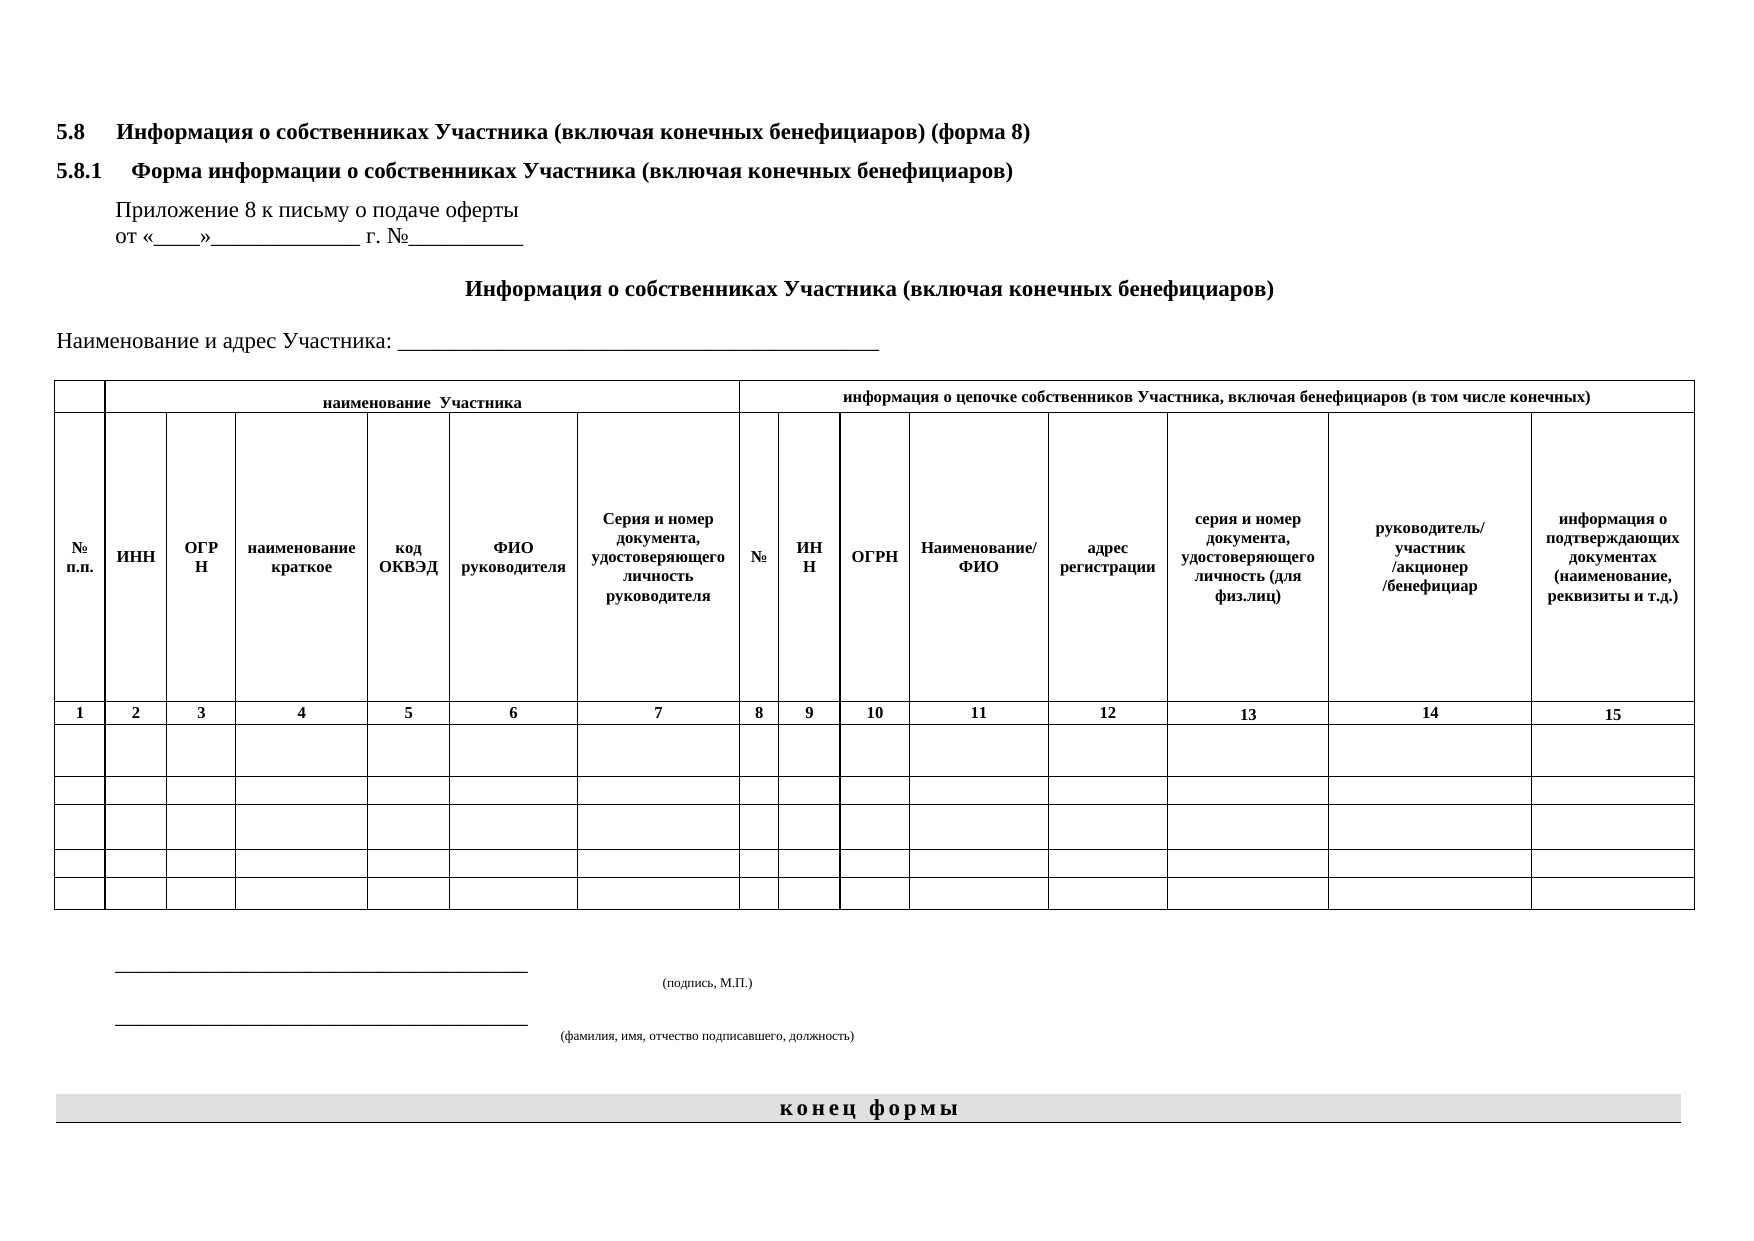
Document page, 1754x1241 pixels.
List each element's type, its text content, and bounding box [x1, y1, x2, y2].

table_cell ОГРН [841, 413, 909, 701]
table_cell [55, 850, 104, 877]
table_cell [368, 850, 449, 877]
table_cell [450, 878, 577, 908]
table_cell [1049, 878, 1167, 908]
table_cell [841, 878, 909, 908]
table_cell [1532, 805, 1694, 849]
table_cell [167, 725, 235, 776]
table_cell № п.п. [55, 413, 104, 701]
table_cell 13 [1168, 702, 1328, 724]
table_cell [1049, 725, 1167, 776]
table_cell 3 [167, 702, 235, 724]
table_header [55, 381, 104, 412]
table_cell [740, 805, 778, 849]
table_cell [1049, 850, 1167, 877]
table_cell [55, 878, 104, 908]
table_cell 15 [1532, 702, 1694, 724]
table_cell [167, 805, 235, 849]
table_cell [167, 777, 235, 804]
text (подпись, М.П.) [56, 975, 1299, 1002]
table_cell [779, 777, 839, 804]
table_cell [106, 777, 166, 804]
table_cell [236, 850, 367, 877]
text (фамилия, имя, отчество подписавшего, должность) [56, 1028, 1299, 1054]
table_cell 8 [740, 702, 778, 724]
table_cell [1168, 725, 1328, 776]
table_cell [106, 725, 166, 776]
table_cell [578, 805, 739, 849]
table_cell [779, 850, 839, 877]
subtitle Информация о собственниках Участника (включая конечных бенефициаров) (форма 8) [56, 118, 1683, 144]
table_cell ОГРН [167, 413, 235, 701]
table_cell [910, 725, 1048, 776]
table_cell [236, 777, 367, 804]
table_cell 6 [450, 702, 577, 724]
table_cell [1532, 725, 1694, 776]
table_cell [578, 878, 739, 908]
subtitle Форма информации о собственниках Участника (включая конечных бенефициаров) [56, 157, 1683, 183]
table_cell 12 [1049, 702, 1167, 724]
table_cell код ОКВЭД [368, 413, 449, 701]
table_cell 10 [841, 702, 909, 724]
table_header наименование Участника [106, 381, 739, 412]
text Информация о собственниках Участника (включая конечных бенефициаров) [56, 275, 1683, 301]
table_cell [1168, 878, 1328, 908]
table_cell серия и номер документа, удостоверяющего личность (для физ.лиц) [1168, 413, 1328, 701]
table_cell [1329, 878, 1531, 908]
table_cell руководитель/участник /акционер /бенефициар [1329, 413, 1531, 701]
table_cell [368, 805, 449, 849]
table_cell ФИО руководителя [450, 413, 577, 701]
table_cell адрес регистрации [1049, 413, 1167, 701]
table_cell [1329, 805, 1531, 849]
table_cell [841, 725, 909, 776]
table_cell 5 [368, 702, 449, 724]
table_cell [1168, 850, 1328, 877]
table_cell [578, 850, 739, 877]
table_cell [55, 777, 104, 804]
text конец формы [56, 1094, 1681, 1122]
table_cell [106, 805, 166, 849]
table_cell 11 [910, 702, 1048, 724]
table_cell Наименование/ ФИО [910, 413, 1048, 701]
table_cell [1329, 777, 1531, 804]
table_cell [841, 805, 909, 849]
table_cell [740, 725, 778, 776]
table_cell [740, 878, 778, 908]
table_cell [1532, 878, 1694, 908]
table_cell [910, 850, 1048, 877]
text Наименование и адрес Участника: __________________________________________ [56, 328, 1683, 354]
table_cell [236, 878, 367, 908]
table_cell [578, 725, 739, 776]
table_cell [740, 850, 778, 877]
table_cell [1049, 777, 1167, 804]
table_cell [106, 850, 166, 877]
table_cell [450, 850, 577, 877]
text ____________________________________ [56, 1002, 1683, 1028]
table_cell [578, 777, 739, 804]
table_cell Серия и номер документа, удостоверяющего личность руководителя [578, 413, 739, 701]
table_cell [106, 878, 166, 908]
table_cell [1168, 805, 1328, 849]
table_cell [1329, 725, 1531, 776]
table_cell [450, 777, 577, 804]
table_cell [779, 805, 839, 849]
table_cell [450, 725, 577, 776]
table_cell [1532, 850, 1694, 877]
table_cell [910, 805, 1048, 849]
text ____________________________________ [56, 949, 1683, 975]
table_cell [841, 777, 909, 804]
table_cell ИНН [106, 413, 166, 701]
table_cell 9 [779, 702, 839, 724]
table_cell [1329, 850, 1531, 877]
table_cell [236, 805, 367, 849]
table_cell [740, 777, 778, 804]
table_cell № [740, 413, 778, 701]
table_cell [368, 878, 449, 908]
table_cell 14 [1329, 702, 1531, 724]
table_cell [236, 725, 367, 776]
table_cell [368, 777, 449, 804]
table_cell [910, 878, 1048, 908]
table_cell 7 [578, 702, 739, 724]
table_cell [167, 850, 235, 877]
table_cell [1532, 777, 1694, 804]
table_cell 1 [55, 702, 104, 724]
table_cell 4 [236, 702, 367, 724]
table_cell [910, 777, 1048, 804]
table_cell [841, 850, 909, 877]
table_cell 2 [106, 702, 166, 724]
table_cell [55, 725, 104, 776]
table_cell [1168, 777, 1328, 804]
table_cell ИНН [779, 413, 839, 701]
text Приложение 8 к письму о подаче оферты от «____»_____________ г. №__________ [115, 196, 1683, 248]
table_cell [55, 805, 104, 849]
table_header информация о цепочке собственников Участника, включая бенефициаров (в том числе конечных) [740, 381, 1694, 412]
table_cell [450, 805, 577, 849]
table_cell [167, 878, 235, 908]
table_cell наименование краткое [236, 413, 367, 701]
table_cell [368, 725, 449, 776]
table_cell информация о подтверждающих документах (наименование, реквизиты и т.д.) [1532, 413, 1694, 701]
table_cell [779, 725, 839, 776]
table_cell [1049, 805, 1167, 849]
table_cell [779, 878, 839, 908]
